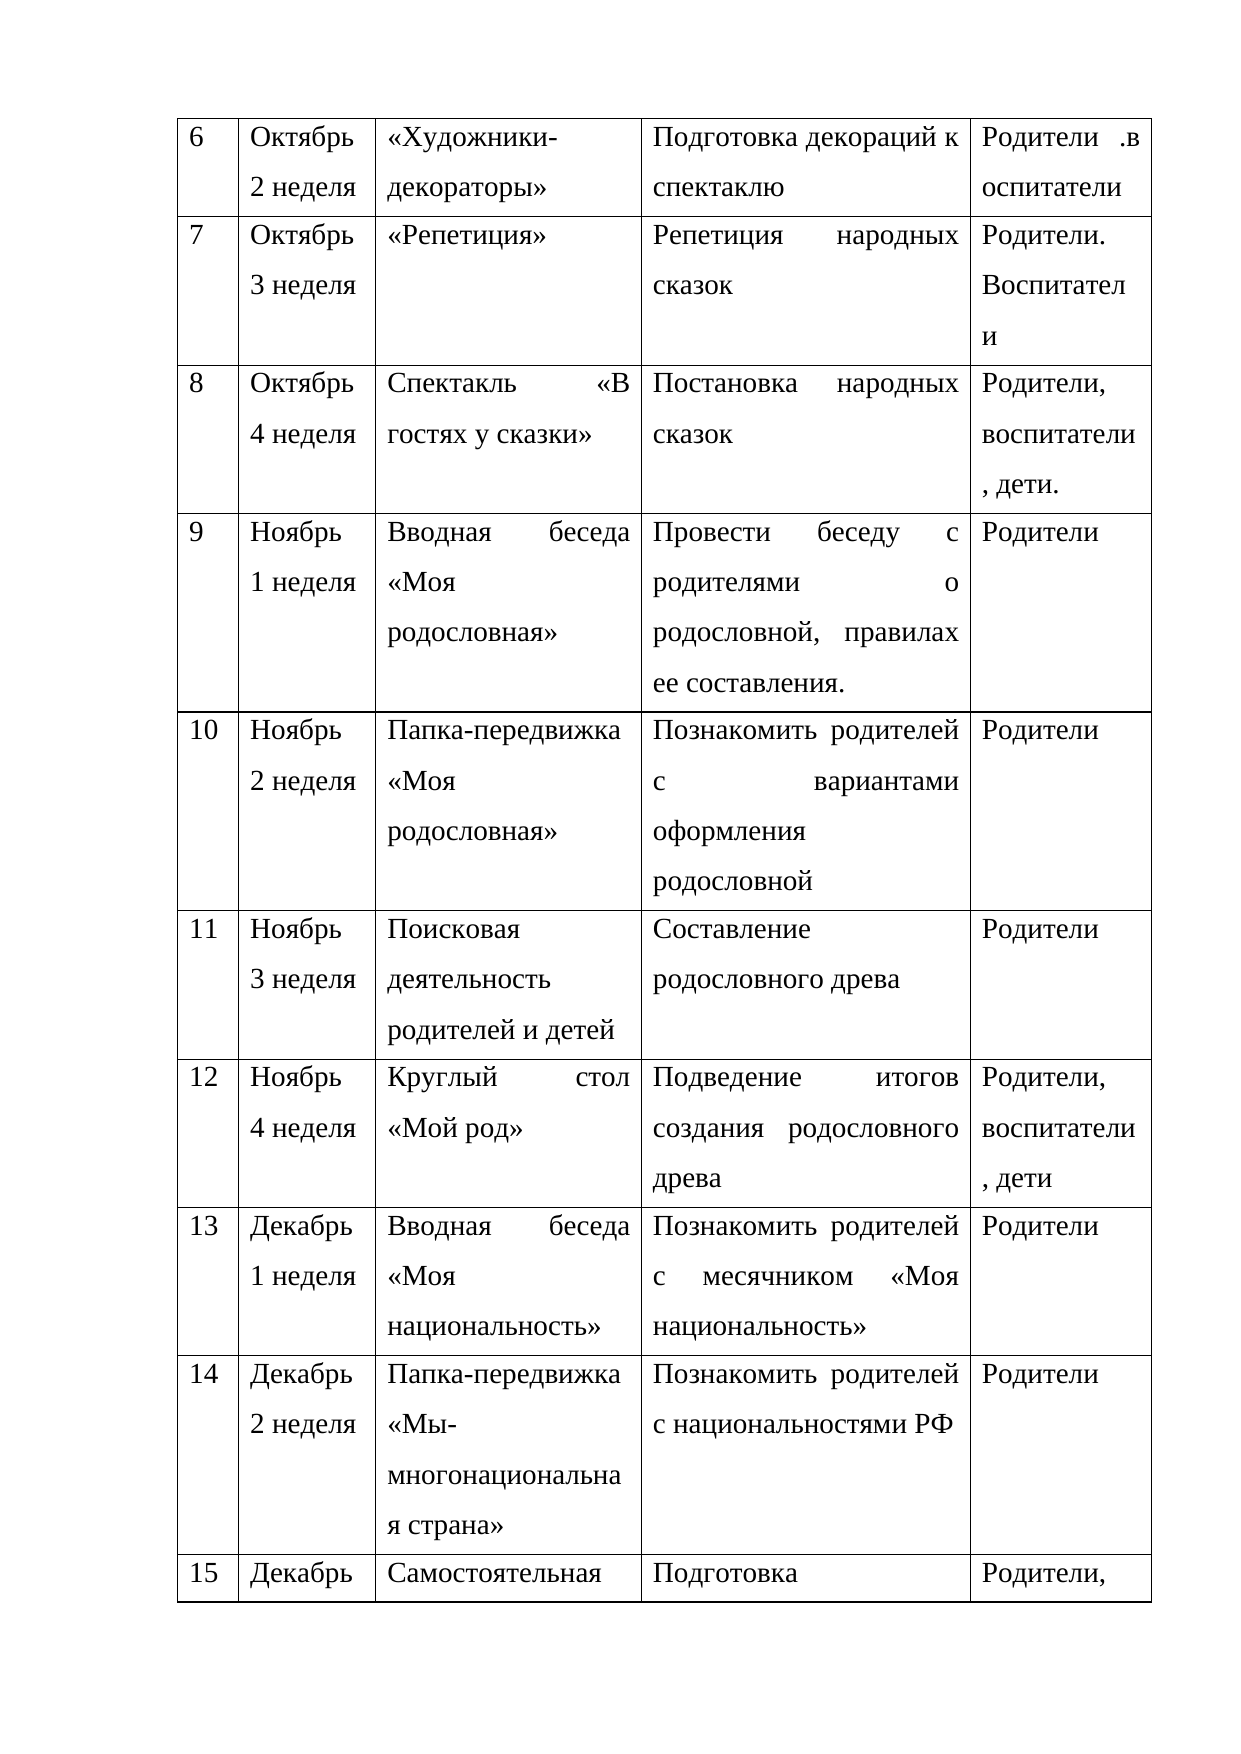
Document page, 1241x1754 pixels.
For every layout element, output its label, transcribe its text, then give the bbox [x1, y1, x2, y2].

table_cell Подведение итогов создания родословного древа [642, 1060, 970, 1207]
table_cell Круглый стол «Мой род» [376, 1060, 641, 1207]
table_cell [642, 1555, 970, 1601]
table_cell Октябрь 3 неделя [239, 217, 375, 364]
table_cell Ноябрь 3 неделя [239, 911, 375, 1058]
table_cell Родители, воспитатели, дети. [971, 366, 1151, 513]
table_cell Октябрь 4 неделя [239, 366, 375, 513]
table_cell Октябрь 2 неделя [239, 119, 375, 216]
table_cell Ноябрь 1 неделя [239, 514, 375, 711]
table_cell 7 [178, 217, 238, 364]
table_cell 6 [178, 119, 238, 216]
table_cell Родители [971, 1208, 1151, 1355]
table_cell 9 [178, 514, 238, 711]
table_cell Родители [971, 911, 1151, 1058]
table_cell Родители [971, 514, 1151, 711]
table_cell 12 [178, 1060, 238, 1207]
table_cell «Художники-декораторы» [376, 119, 641, 216]
table_cell Декабрь 2 неделя [239, 1356, 375, 1554]
table_cell Родители, воспитатели, дети [971, 1060, 1151, 1207]
table_cell Родители [971, 1356, 1151, 1554]
table_cell Вводная беседа «Моя родословная» [376, 514, 641, 711]
table_cell Декабрь 1 неделя [239, 1208, 375, 1355]
table_cell 8 [178, 366, 238, 513]
table_cell Ноябрь 4 неделя [239, 1060, 375, 1207]
table_cell Составление родословного древа [642, 911, 970, 1058]
table_cell Родители [971, 713, 1151, 910]
table_cell Папка-передвижка «Моя родословная» [376, 713, 641, 910]
table_cell Провести беседу с родителями о родословной, правилах ее составления. [642, 514, 970, 711]
table_cell Поисковая деятельность родителей и детей [376, 911, 641, 1058]
table_cell Подготовка декораций к спектаклю [642, 119, 970, 216]
table_cell Декабрь 3 неделя [239, 1555, 375, 1601]
table_cell Родители .воспитатели [971, 119, 1151, 216]
table_cell 14 [178, 1356, 238, 1554]
table_cell 13 [178, 1208, 238, 1355]
table_cell Родители. Воспитатели [971, 217, 1151, 364]
table_cell Познакомить родителей с месячником «Моя национальность» [642, 1208, 970, 1355]
table_cell Родители, дети [971, 1555, 1151, 1601]
table_cell Познакомить родителей с вариантами оформления родословной [642, 713, 970, 910]
table_cell 15 [178, 1555, 238, 1601]
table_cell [376, 1555, 641, 1601]
table_cell Репетиция народных сказок [642, 217, 970, 364]
table_cell Вводная беседа «Моя национальность» [376, 1208, 641, 1355]
table_cell Ноябрь 2 неделя [239, 713, 375, 910]
table_cell 11 [178, 911, 238, 1058]
table_cell Спектакль «В гостях у сказки» [376, 366, 641, 513]
table_cell 10 [178, 713, 238, 910]
table_cell Познакомить родителей с национальностями РФ [642, 1356, 970, 1554]
table_cell Постановка народных сказок [642, 366, 970, 513]
table_cell Папка-передвижка «Мы-многонациональная страна» [376, 1356, 641, 1554]
table_cell «Репетиция» [376, 217, 641, 364]
